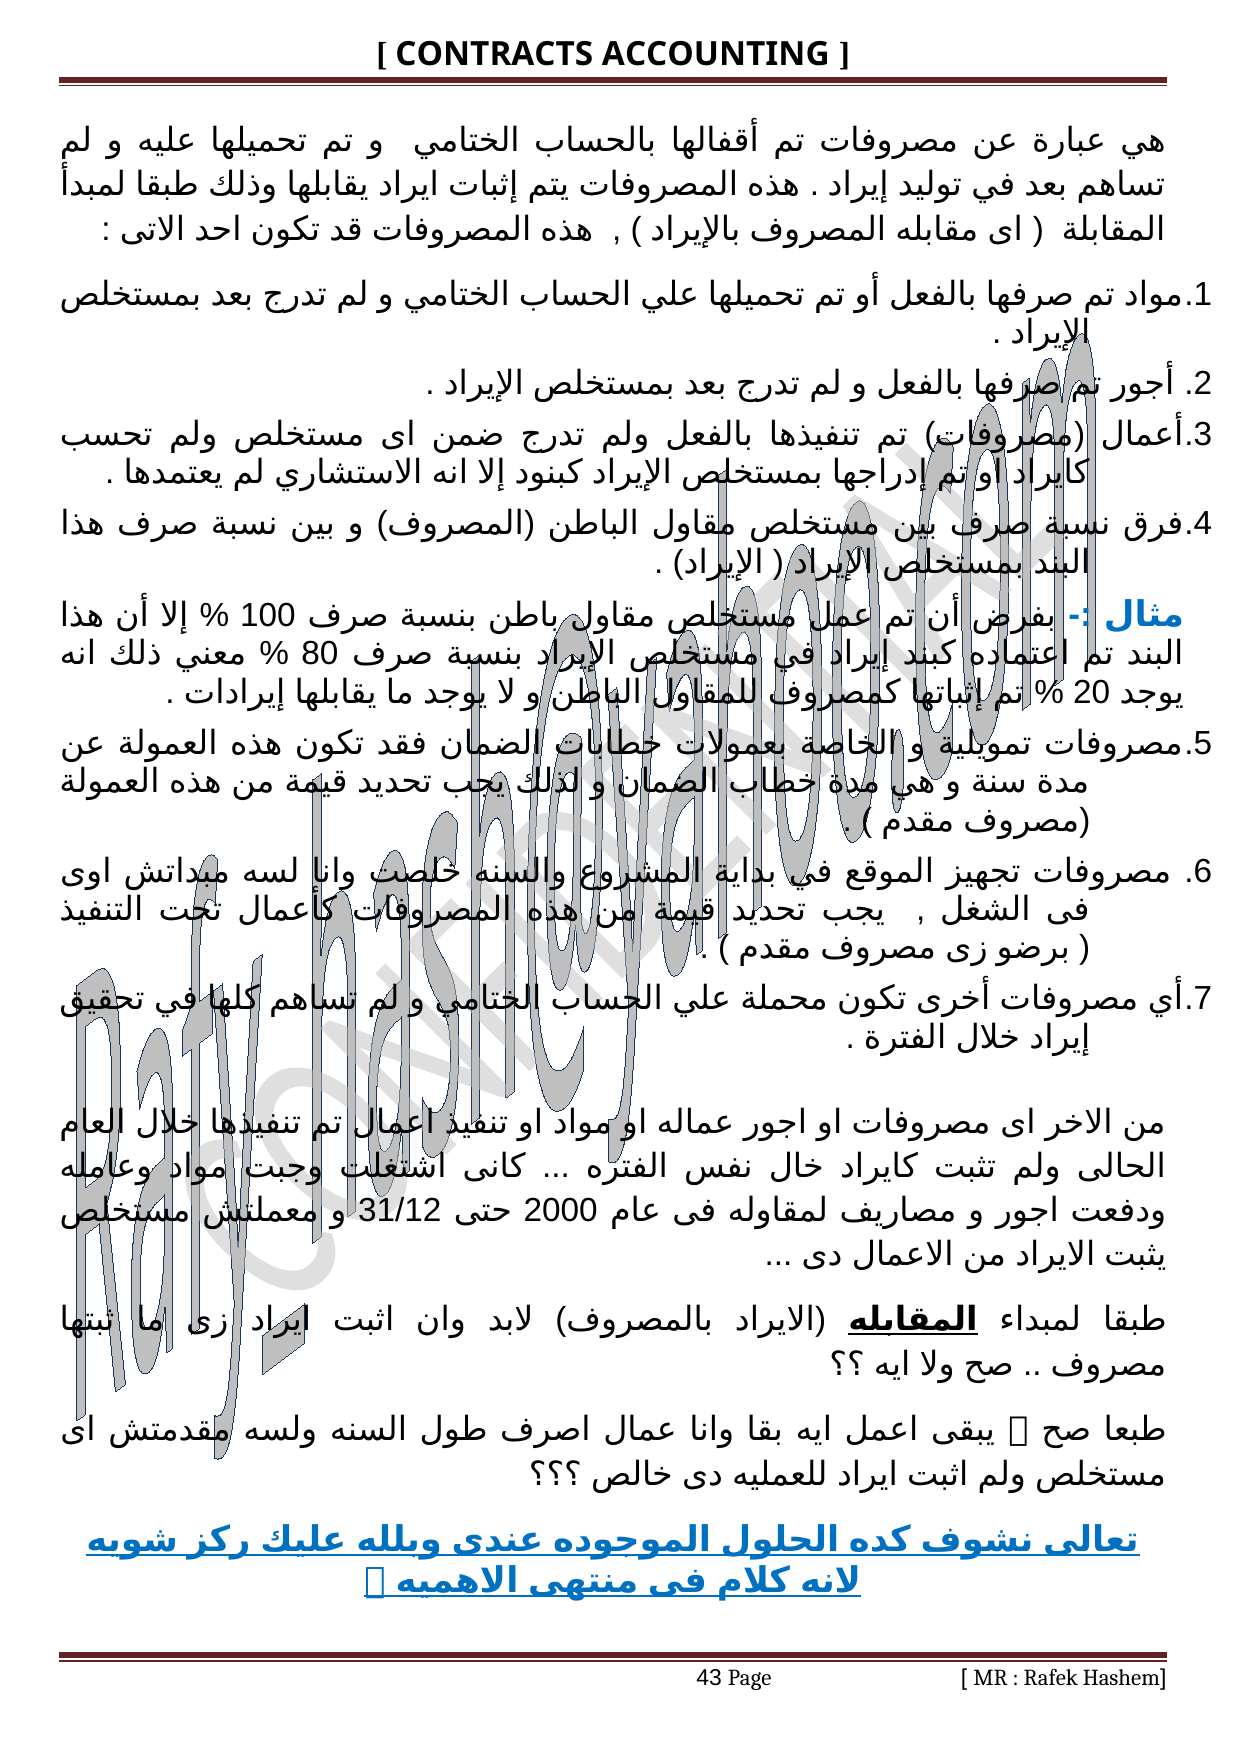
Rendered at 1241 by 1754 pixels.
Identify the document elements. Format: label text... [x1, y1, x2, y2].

text طبعا صح يبقى اعمل ايه بقا وانا عمال اصرف طول السنه ولسه مقدمتش اى مستخلص ولم اثبت ايراد للعمليه دى خالص ؟؟؟ [59, 1408, 1167, 1492]
list مصروفات تجهيز الموقع في بداية المشروع والسنه خلصت وانا لسه مبداتش اوى فى الشغل , يجب تحديد قيمة من هذه المصروفات كأعمال تحت التنفيذ ( برضو زى مصروف مقدم ) . [59, 851, 1184, 966]
list فرق نسبة صرف بين مستخلص مقاول الباطن (المصروف) و بين نسبة صرف هذا البند بمستخلص الإيراد ( الإيراد) . [59, 503, 1184, 580]
text طبقا لمبداء المقابله (الايراد بالمصروف) لابد وان اثبت ايراد زى ما ثبتها مصروف .. صح ولا ايه ؟؟ [59, 1299, 1167, 1382]
list أي مصروفات أخرى تكون محملة علي الحساب الختامي و لم تساهم كلها في تحقيق إيراد خلال الفترة . [59, 978, 1184, 1055]
text تعالى نشوف كده الحلول الموجوده عندى وبلله عليك ركز شويه لانه كلام فى منتهى الاهميه [74, 1518, 1152, 1601]
text هي عبارة عن مصروفات تم أقفالها بالحساب الختامي و تم تحميلها عليه و لم تساهم بعد في توليد إيراد . هذه المصروفات يتم إثبات ايراد يقابلها وذلك طبقا لمبدأ المقابلة ( اى مقابله المصروف بالإيراد ) , هذه المصروفات قد تكون احد الاتى : [59, 120, 1167, 247]
list أجور تم صرفها بالفعل و لم تدرج بعد بمستخلص الإيراد . [59, 363, 1184, 401]
text من الاخر اى مصروفات او اجور عماله او مواد او تنفيذ اعمال تم تنفيذها خلال العام الحالى ولم تثبت كايراد خال نفس الفتره ... كانى اشتغلت وجبت مواد وعامله ودفعت اجور و مصاريف لمقاوله فى عام 2000 حتى 31/12 و معملتش مستخلص يثبت الايراد من الاعمال دى ... [59, 1102, 1167, 1273]
list أعمال (مصروفات) تم تنفيذها بالفعل ولم تدرج ضمن اى مستخلص ولم تحسب كايراد او تم إدراجها بمستخلص الإيراد كبنود إلا انه الاستشاري لم يعتمدها . [59, 414, 1184, 491]
list مواد تم صرفها بالفعل أو تم تحميلها علي الحساب الختامي و لم تدرج بعد بمستخلص الإيراد . [59, 274, 1184, 351]
text مثال :- بفرض أن تم عمل مستخلص مقاول باطن بنسبة صرف 100 % إلا أن هذا البند تم اعتماده كبند إيراد في مستخلص الإيراد بنسبة صرف 80 % معني ذلك انه يوجد 20 % تم إثباتها كمصروف للمقاول الباطن و لا يوجد ما يقابلها إيرادات . [59, 593, 1184, 710]
list مصروفات تمويلية و الخاصة بعمولات خطابات الضمان فقد تكون هذه العمولة عن مدة سنة و هي مدة خطاب الضمان و لذلك يجب تحديد قيمة من هذه العمولة (مصروف مقدم ) . [59, 723, 1184, 838]
